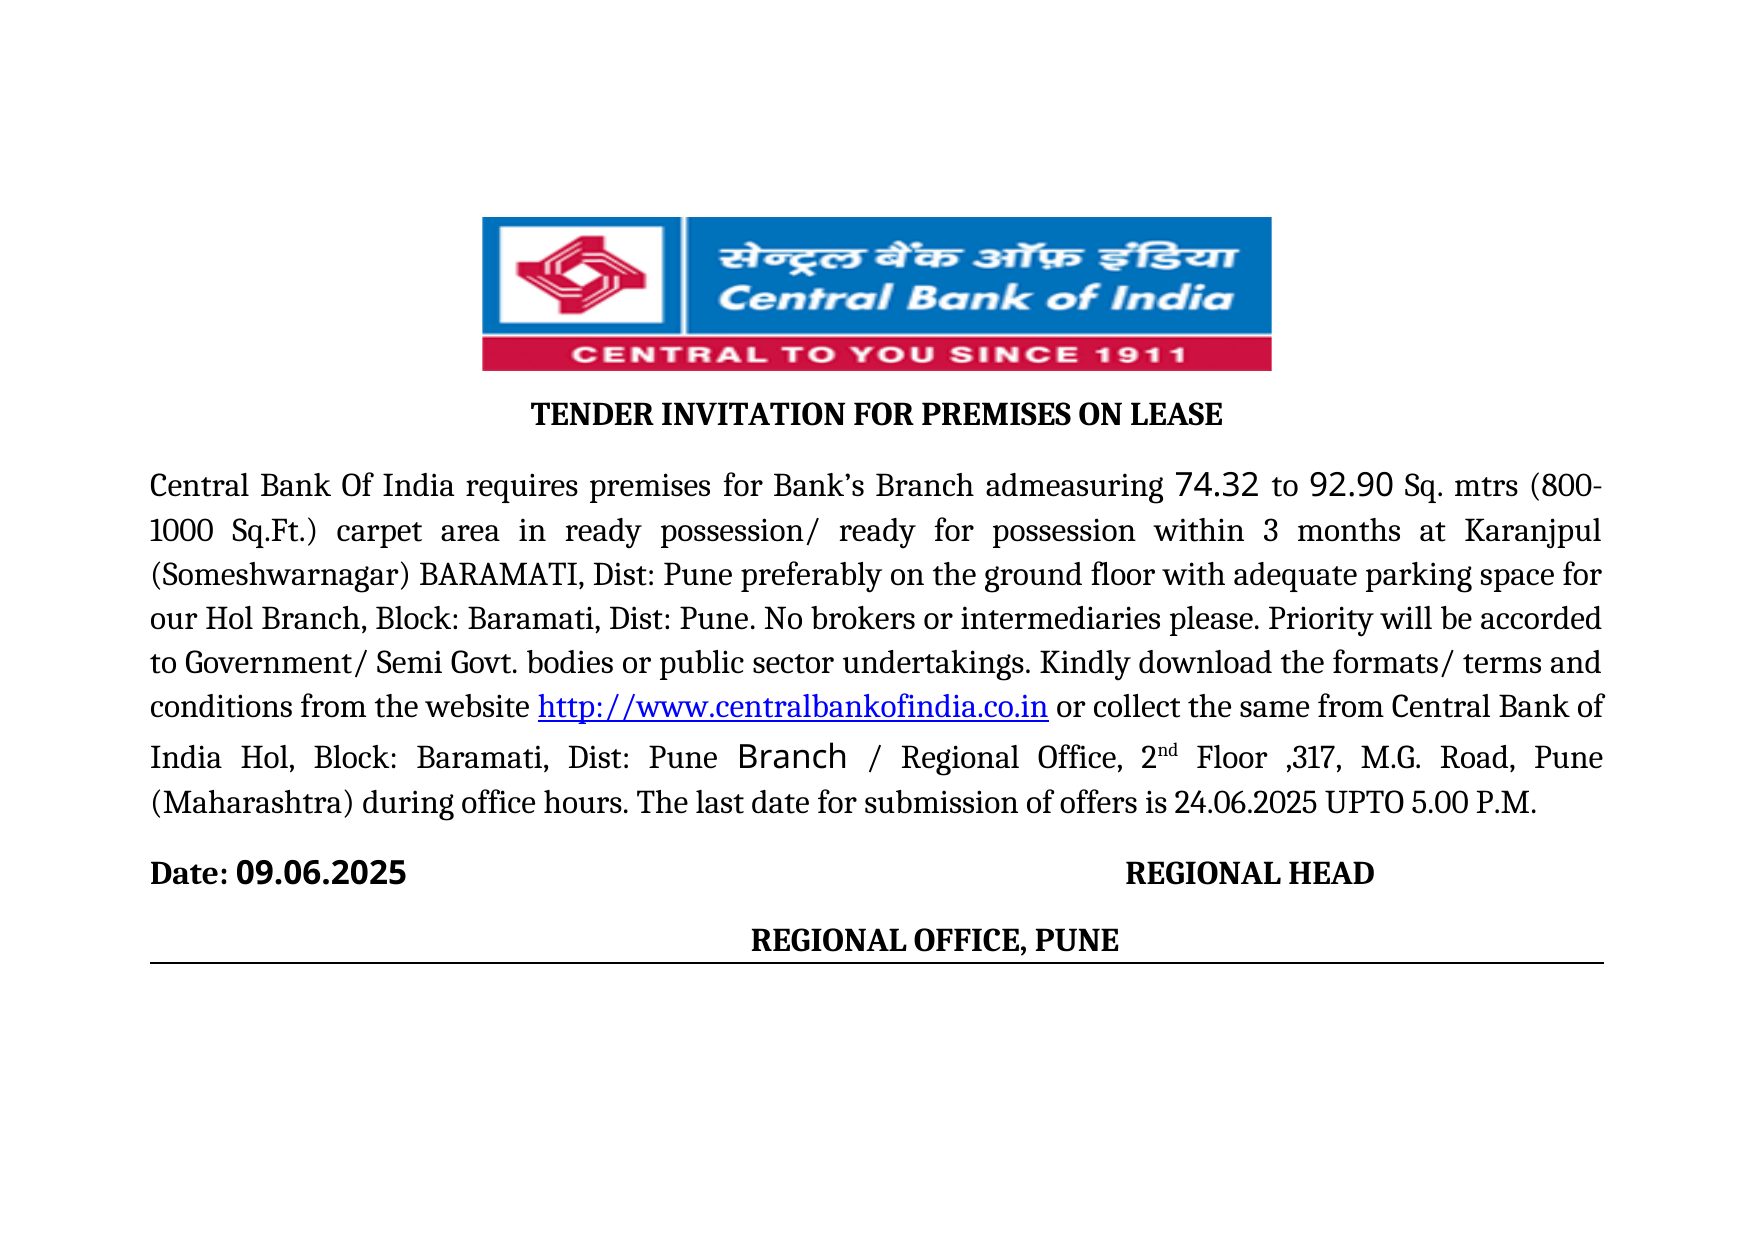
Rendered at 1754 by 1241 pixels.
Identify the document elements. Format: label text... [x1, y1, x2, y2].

text Date: 09.06.2025 REGIONAL HEAD [150, 849, 1604, 894]
picture [482, 217, 1272, 371]
text Central Bank Of India requires premises for Bank’s Branch admeasuring 74.32 to 92.90 Sq. mtrs (800-1000 Sq.Ft.) carpet area in ready possession/ ready for possession within 3 months at Karanjpul (Someshwarnagar) BARAMATI, Dist: Pune preferably on the ground floor with adequate parking space for our Hol Branch, Block: Baramati, Dist: Pune. No brokers or intermediaries please. Priority will be accorded to Government/ Semi Govt. bodies or public sector undertakings. Kindly download the formats/ terms and conditions from the website http://www.centralbankofindia.co.in or collect the same from Central Bank of India Hol, Block: Baramati, Dist: Pune Branch / Regional Office, 2nd Floor ,317, M.G. Road, Pune (Maharashtra) during office hours. The last date for submission of offers is 24.06.2025 UPTO 5.00 P.M. [150, 460, 1604, 822]
text REGIONAL OFFICE, PUNE [150, 922, 1604, 962]
text TENDER INVITATION FOR PREMISES ON LEASE [150, 395, 1604, 434]
